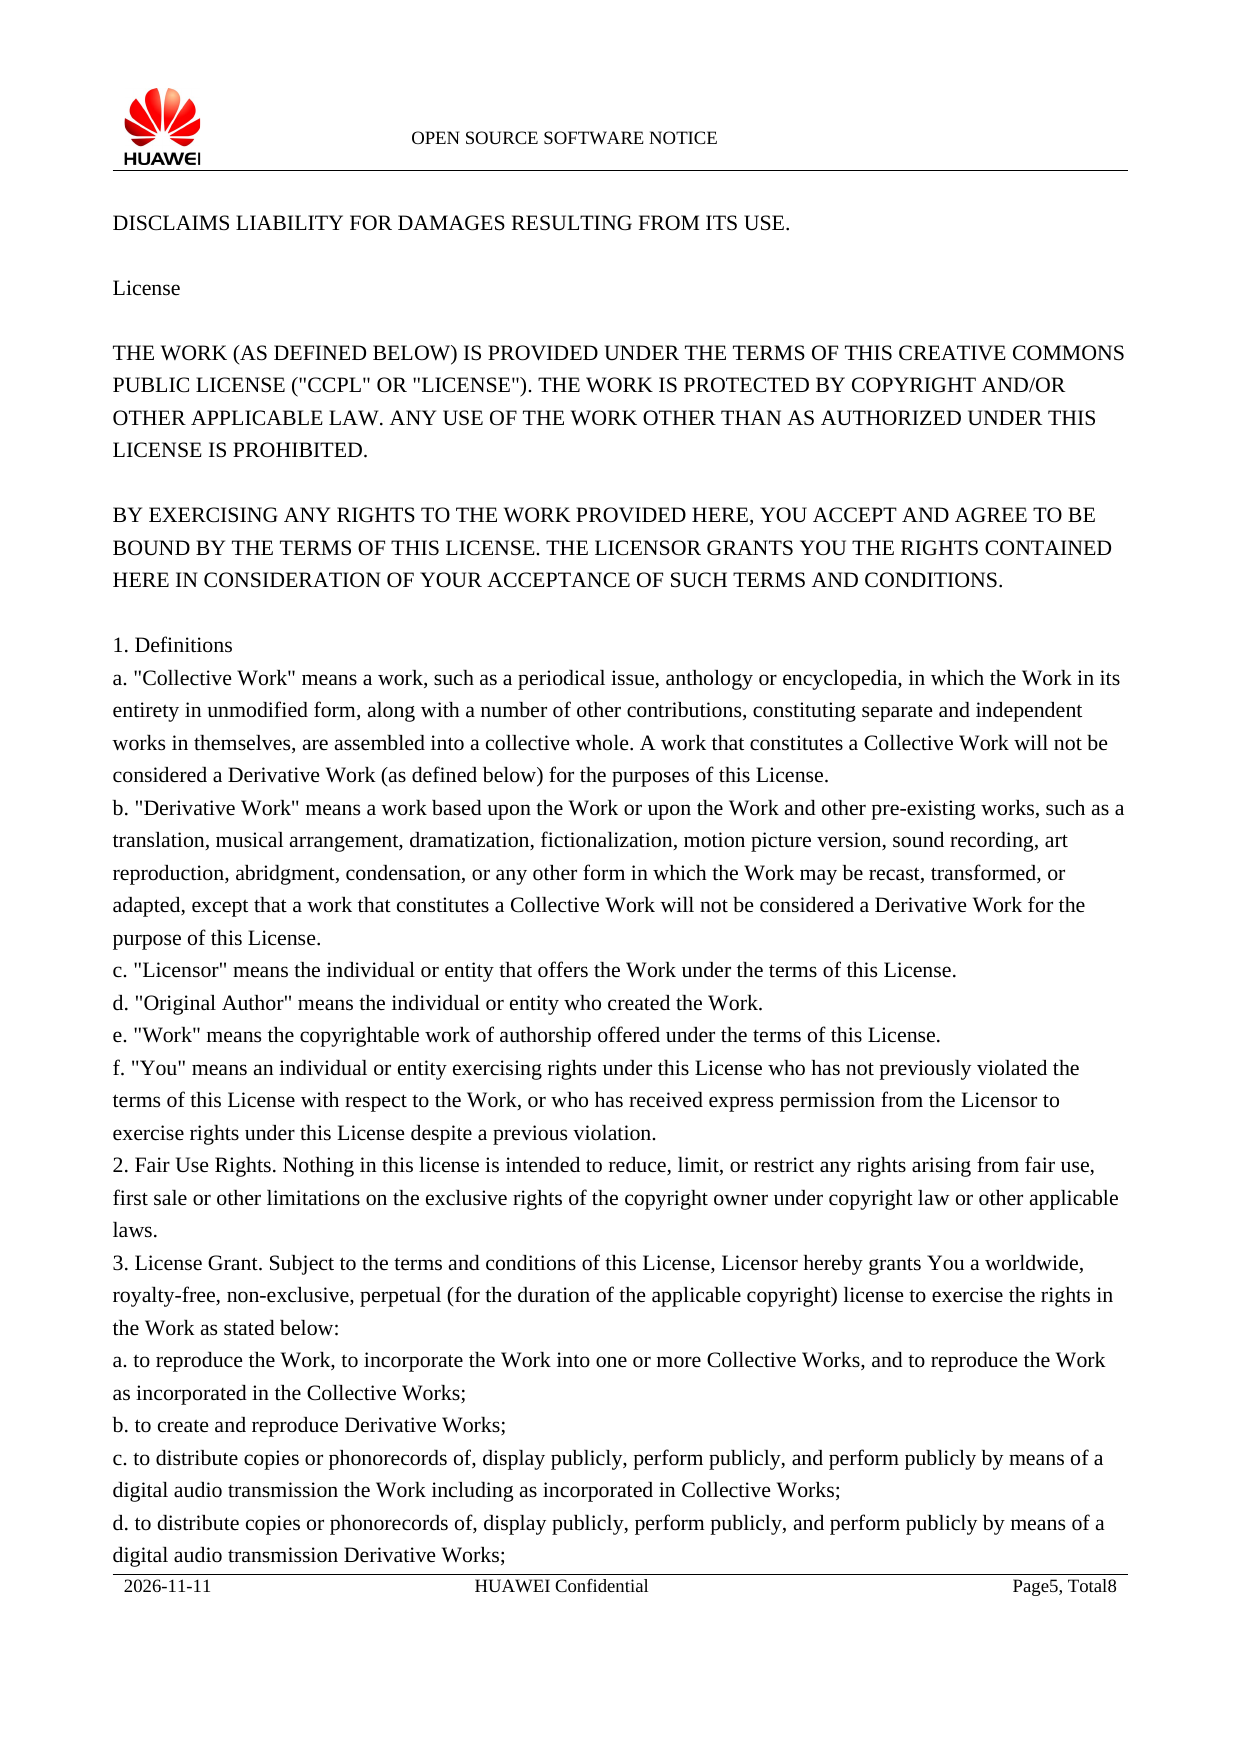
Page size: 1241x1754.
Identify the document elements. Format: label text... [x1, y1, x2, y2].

picture [124, 88, 201, 165]
